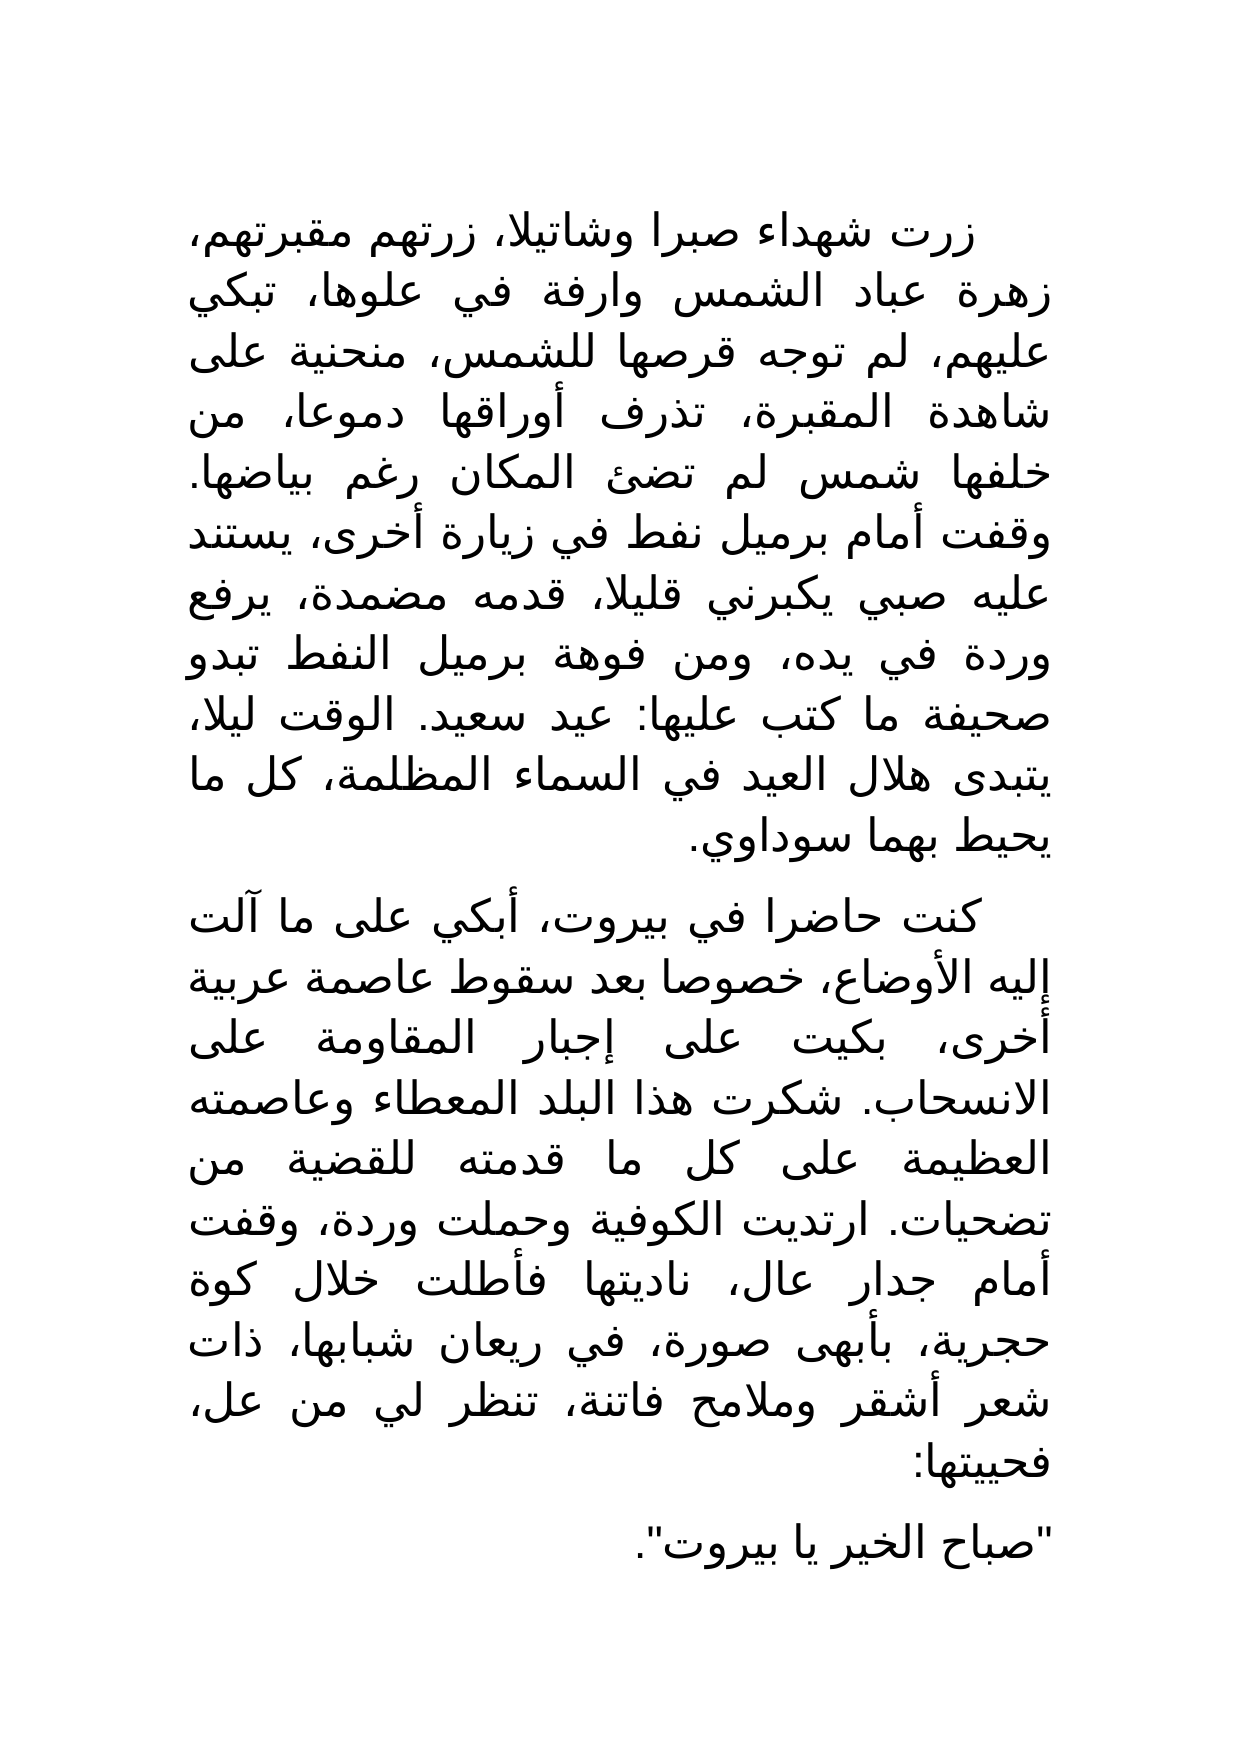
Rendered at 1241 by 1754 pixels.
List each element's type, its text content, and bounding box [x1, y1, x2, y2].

text كنت حاضرا في بيروت، أبكي على ما آلت إليه الأوضاع، خصوصا بعد سقوط عاصمة عربية أخرى، بكيت على إجبار المقاومة على الانسحاب. شكرت هذا البلد المعطاء وعاصمته العظيمة على كل ما قدمته للقضية من تضحيات. ارتديت الكوفية وحملت وردة، وقفت أمام جدار عال، ناديتها فأطلت خلال كوة حجرية، بأبهى صورة، في ريعان شبابها، ذات شعر أشقر وملامح فاتنة، تنظر لي من عل، فحييتها: [187, 889, 1053, 1487]
text "صباح الخير يا بيروت". [187, 1516, 1053, 1568]
text زرت شهداء صبرا وشاتيلا، زرتهم مقبرتهم، زهرة عباد الشمس وارفة في علوها، تبكي عليهم، لم توجه قرصها للشمس، منحنية على شاهدة المقبرة، تذرف أوراقها دموعا، من خلفها شمس لم تضئ المكان رغم بياضها. وقفت أمام برميل نفط في زيارة أخرى، يستند عليه صبي يكبرني قليلا، قدمه مضمدة، يرفع وردة في يده، ومن فوهة برميل النفط تبدو صحيفة ما كتب عليها: عيد سعيد. الوقت ليلا، يتبدى هلال العيد في السماء المظلمة، كل ما يحيط بهما سوداوي. [187, 203, 1053, 861]
